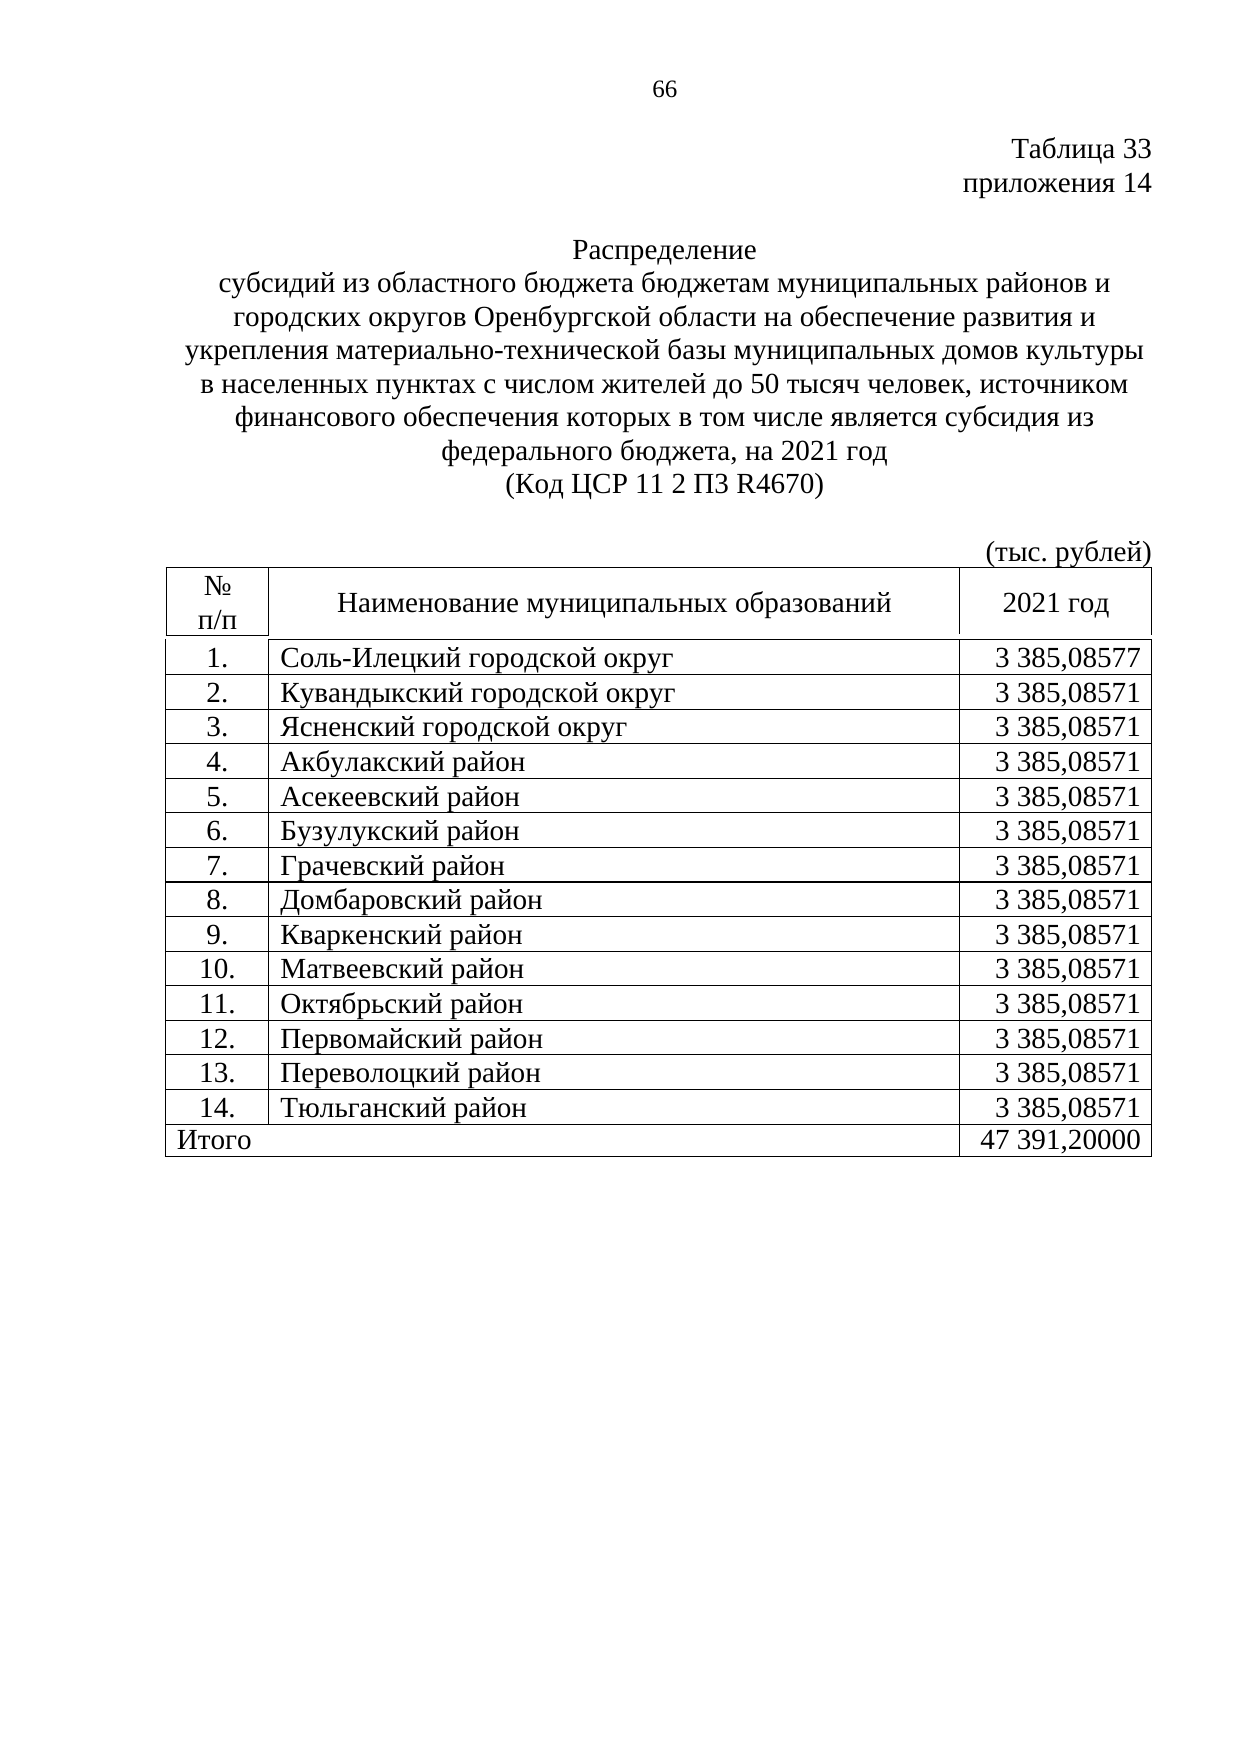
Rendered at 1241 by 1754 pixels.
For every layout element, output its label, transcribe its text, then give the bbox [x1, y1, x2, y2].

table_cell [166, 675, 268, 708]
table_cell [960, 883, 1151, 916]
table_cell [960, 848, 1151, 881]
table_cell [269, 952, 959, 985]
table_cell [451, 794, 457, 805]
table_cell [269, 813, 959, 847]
text Таблица 33 [177, 131, 1152, 165]
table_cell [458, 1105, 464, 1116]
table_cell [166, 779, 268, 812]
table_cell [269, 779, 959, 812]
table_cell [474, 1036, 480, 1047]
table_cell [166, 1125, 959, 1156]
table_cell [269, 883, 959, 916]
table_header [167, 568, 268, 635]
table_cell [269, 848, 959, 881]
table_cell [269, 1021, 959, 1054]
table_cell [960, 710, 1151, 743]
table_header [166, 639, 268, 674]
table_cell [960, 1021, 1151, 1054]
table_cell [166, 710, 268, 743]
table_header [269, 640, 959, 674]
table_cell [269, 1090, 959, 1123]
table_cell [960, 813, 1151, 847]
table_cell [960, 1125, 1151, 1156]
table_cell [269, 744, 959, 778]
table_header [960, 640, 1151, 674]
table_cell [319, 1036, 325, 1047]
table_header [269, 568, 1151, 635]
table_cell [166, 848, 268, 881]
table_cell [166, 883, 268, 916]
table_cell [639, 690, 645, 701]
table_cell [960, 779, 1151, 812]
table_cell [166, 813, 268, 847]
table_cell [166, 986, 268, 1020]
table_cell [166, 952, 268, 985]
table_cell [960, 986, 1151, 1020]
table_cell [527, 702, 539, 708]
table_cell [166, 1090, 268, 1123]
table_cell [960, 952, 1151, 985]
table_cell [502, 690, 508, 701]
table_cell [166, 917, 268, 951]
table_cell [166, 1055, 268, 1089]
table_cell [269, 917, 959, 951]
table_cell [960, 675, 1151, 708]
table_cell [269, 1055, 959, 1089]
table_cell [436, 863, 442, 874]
text субсидий из областного бюджета бюджетам муниципальных районов и городских округов Оренбургской области на обеспечение развития и укрепления материально-технической базы муниципальных домов культуры в населенных пунктах с числом жителей до 50 тысяч человек, источником финансового обеспечения которых в том числе является субсидия из федерального бюджета, на 2021 год [177, 265, 1152, 467]
text приложения 14 [177, 165, 1152, 198]
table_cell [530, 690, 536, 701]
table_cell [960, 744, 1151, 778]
text (Код ЦСР 11 2 П3 R4670) [177, 467, 1152, 500]
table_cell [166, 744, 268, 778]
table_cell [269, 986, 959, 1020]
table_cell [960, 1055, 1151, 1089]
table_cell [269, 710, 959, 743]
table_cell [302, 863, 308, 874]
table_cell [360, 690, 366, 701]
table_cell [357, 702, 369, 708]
text Распределение [177, 232, 1152, 265]
text (тыс. рублей) [177, 534, 1152, 567]
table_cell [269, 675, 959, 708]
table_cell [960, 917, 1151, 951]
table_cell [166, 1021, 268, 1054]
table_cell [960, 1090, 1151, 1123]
